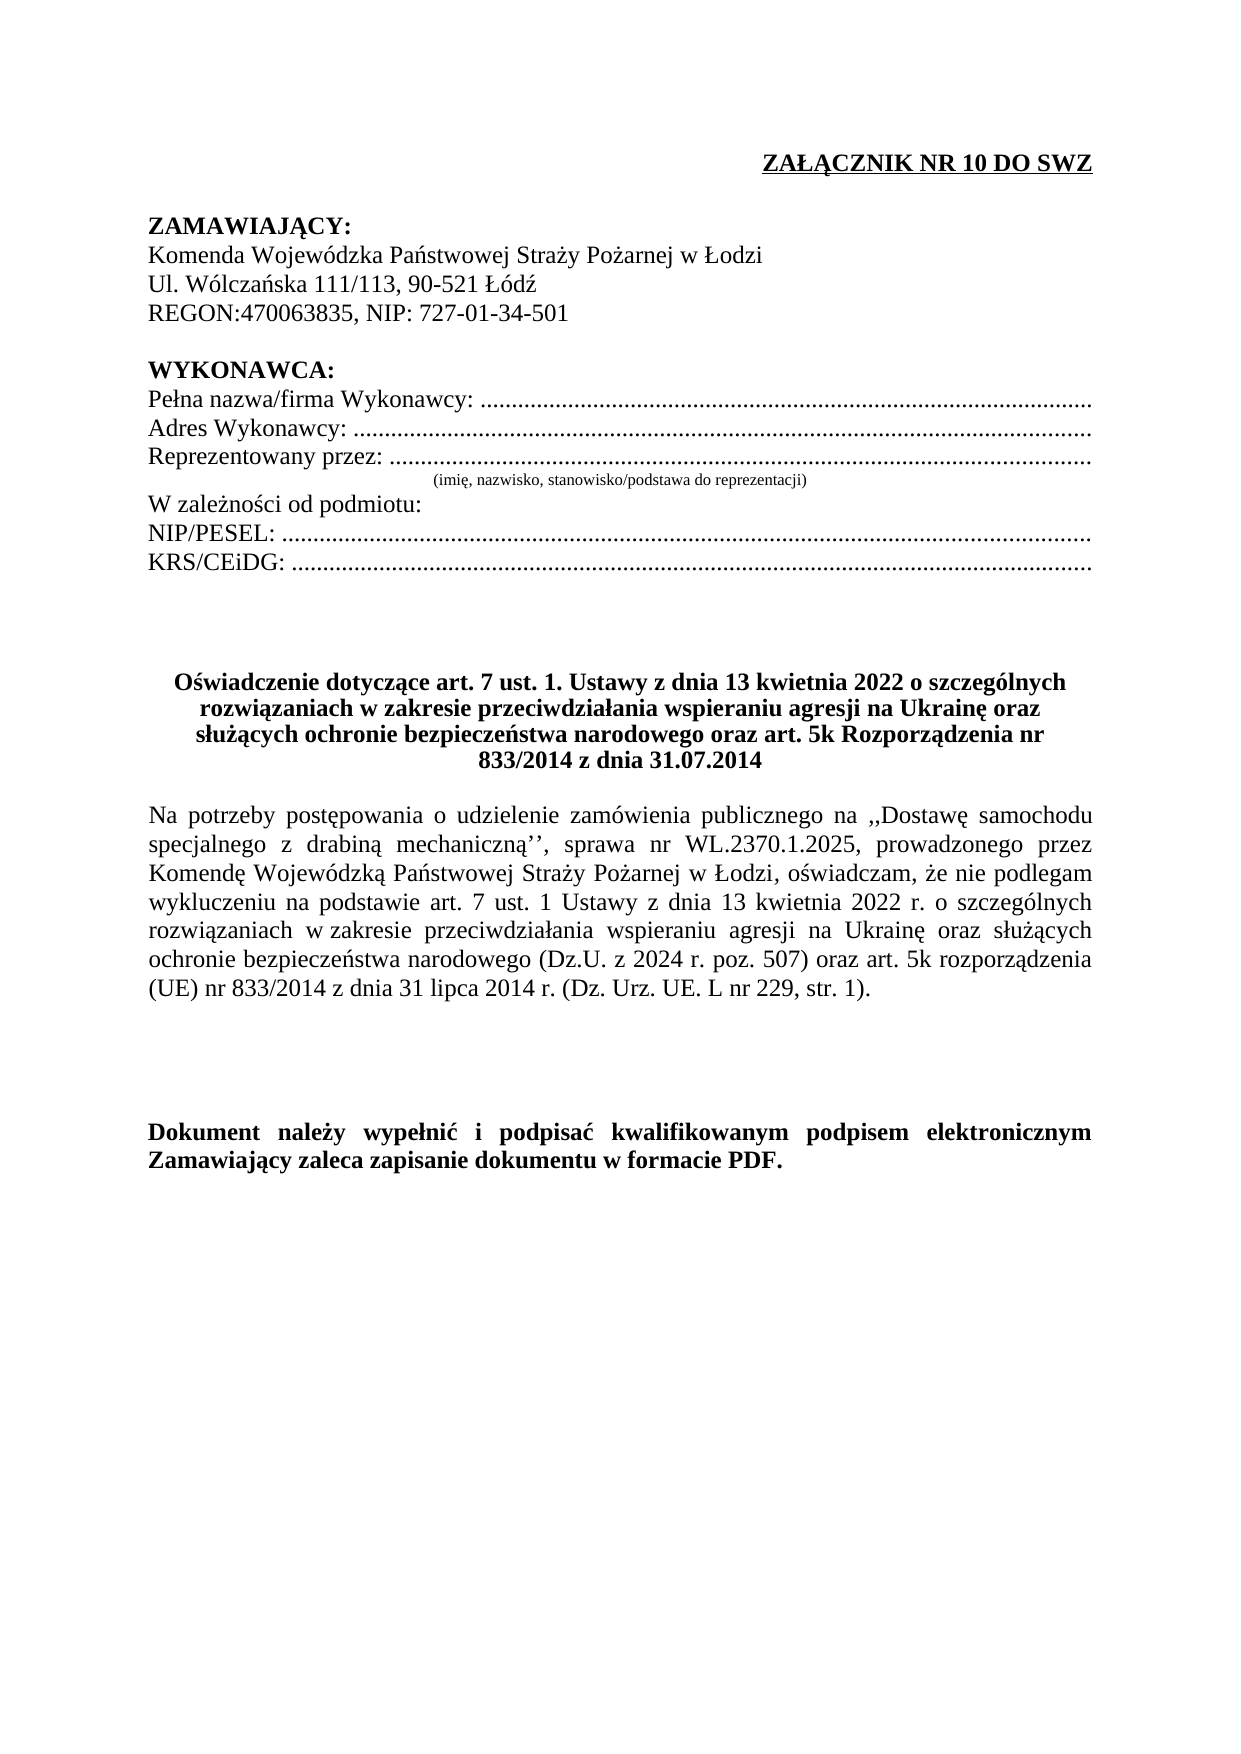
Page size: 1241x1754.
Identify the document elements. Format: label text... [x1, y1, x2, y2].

text W zależności od podmiotu: [148, 489, 1093, 518]
text KRS/CEiDG: [148, 547, 1093, 576]
text Pełna nazwa/firma Wykonawcy: [148, 384, 1093, 413]
text Reprezentowany przez: [148, 441, 1093, 470]
text (imię, nazwisko, stanowisko/podstawa do reprezentacji) [148, 470, 1093, 489]
text Na potrzeby postępowania o udzielenie zamówienia publicznego na ,,Dostawę samochodu specjalnego z drabiną mechaniczną’’, sprawa nr WL.2370.1.2025, prowadzonego przez Komendę Wojewódzką Państwowej Straży Pożarnej w Łodzi, oświadczam, że nie podlegam wykluczeniu na podstawie art. 7 ust. 1 Ustawy z dnia 13 kwietnia 2022 r. o szczególnych rozwiązaniach w zakresie przeciwdziałania wspieraniu agresji na Ukrainę oraz służących ochronie bezpieczeństwa narodowego (Dz.U. z 2024 r. poz. 507) oraz art. 5k rozporządzenia (UE) nr 833/2014 z dnia 31 lipca 2014 r. (Dz. Urz. UE. L nr 229, str. 1). [148, 801, 1093, 1002]
text ZAMAWIAJĄCY: [148, 211, 1093, 240]
text REGON:470063835, NIP: 727-01-34-501 [148, 298, 1093, 326]
text Dokument należy wypełnić i podpisać kwalifikowanym podpisem elektronicznym Zamawiający zaleca zapisanie dokumentu w formacie PDF. [148, 1117, 1093, 1174]
text Komenda Wojewódzka Państwowej Straży Pożarnej w Łodzi [148, 240, 1093, 269]
text ZAŁĄCZNIK NR 10 DO SWZ [148, 148, 1093, 176]
text Oświadczenie dotyczące art. 7 ust. 1. Ustawy z dnia 13 kwietnia 2022 o szczególnych rozwiązaniach w zakresie przeciwdziałania wspieraniu agresji na Ukrainę oraz służących ochronie bezpieczeństwa narodowego oraz art. 5k Rozporządzenia nr 833/2014 z dnia 31.07.2014 [148, 669, 1093, 774]
text NIP/PESEL: [148, 518, 1093, 547]
text WYKONAWCA: [148, 355, 1093, 384]
text Ul. Wólczańska 111/113, 90-521 Łódź [148, 269, 1093, 298]
text Adres Wykonawcy: [148, 413, 1093, 441]
